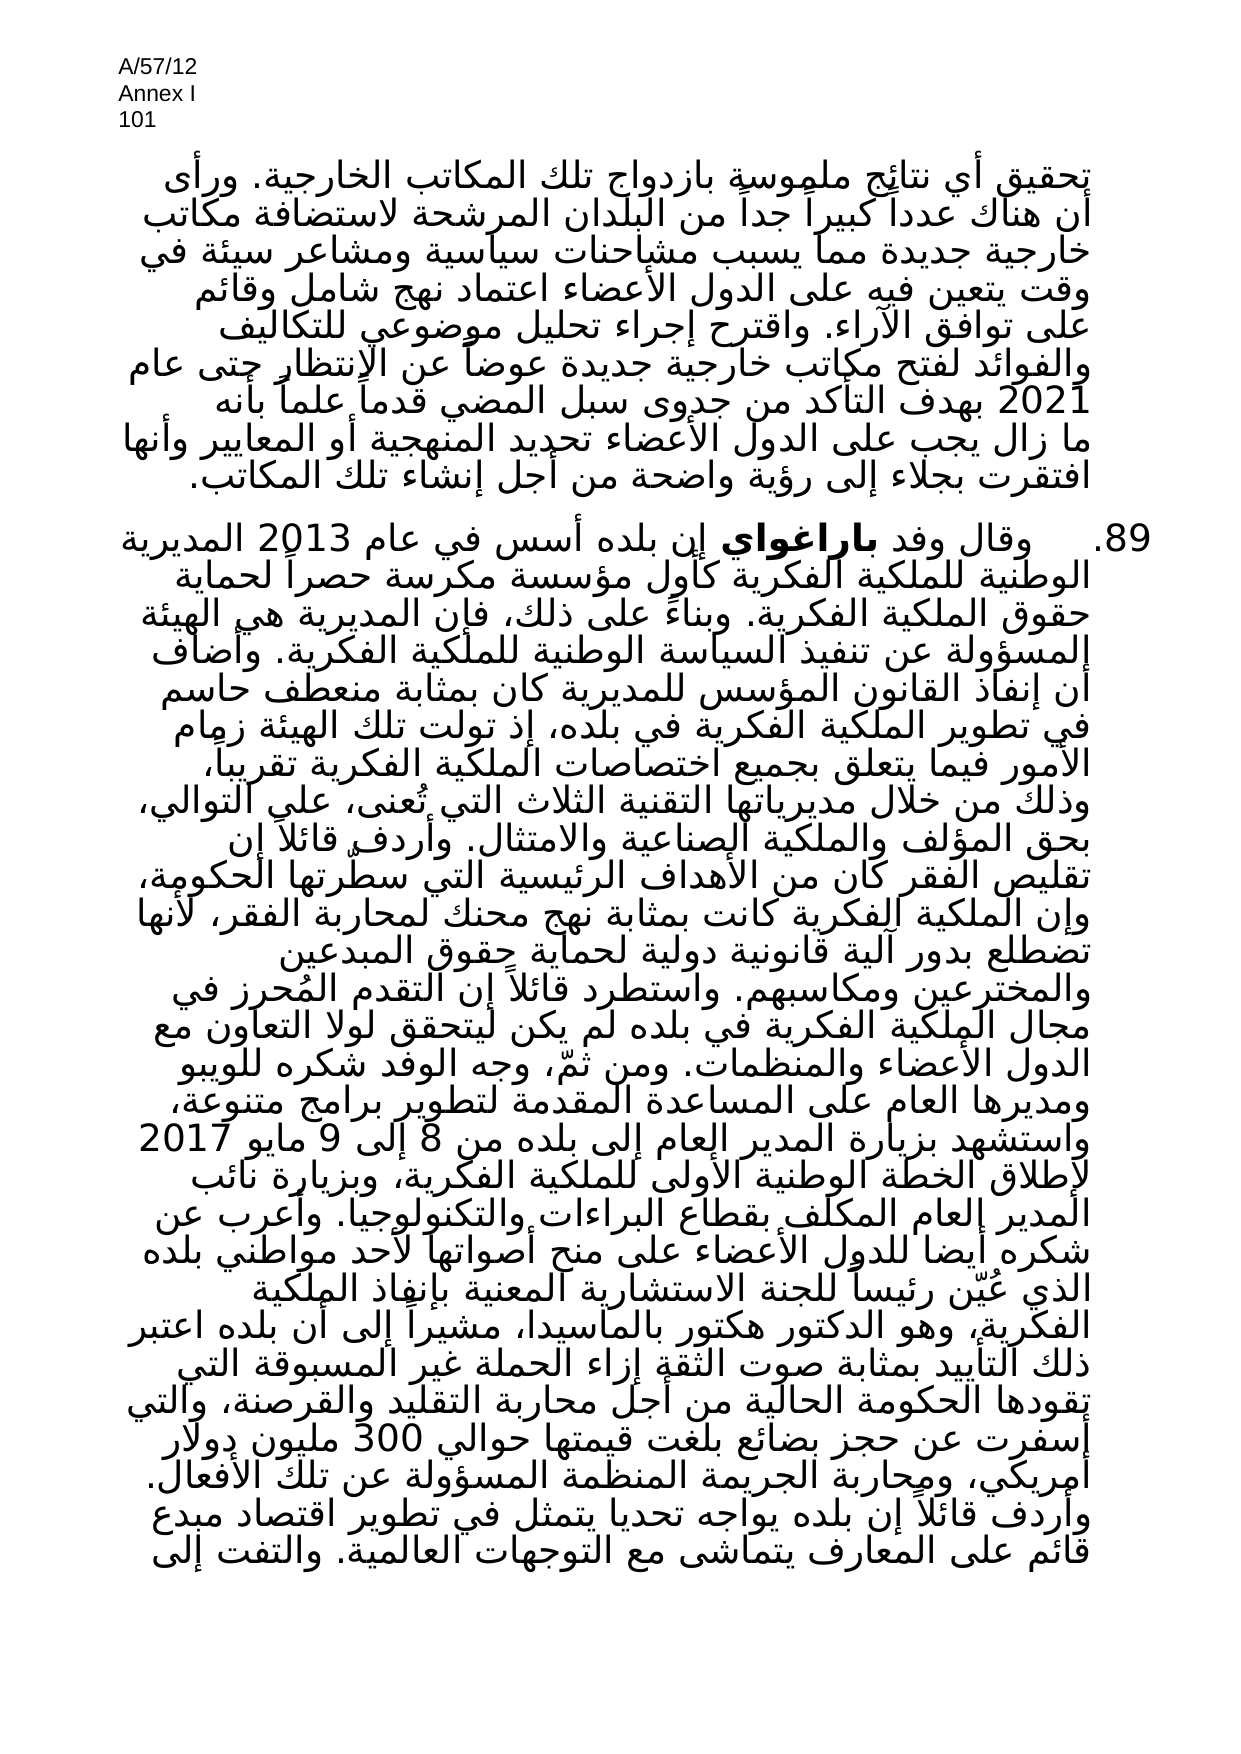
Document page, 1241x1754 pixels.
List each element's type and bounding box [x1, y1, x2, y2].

text [118, 521, 1092, 1571]
text [118, 158, 1092, 496]
